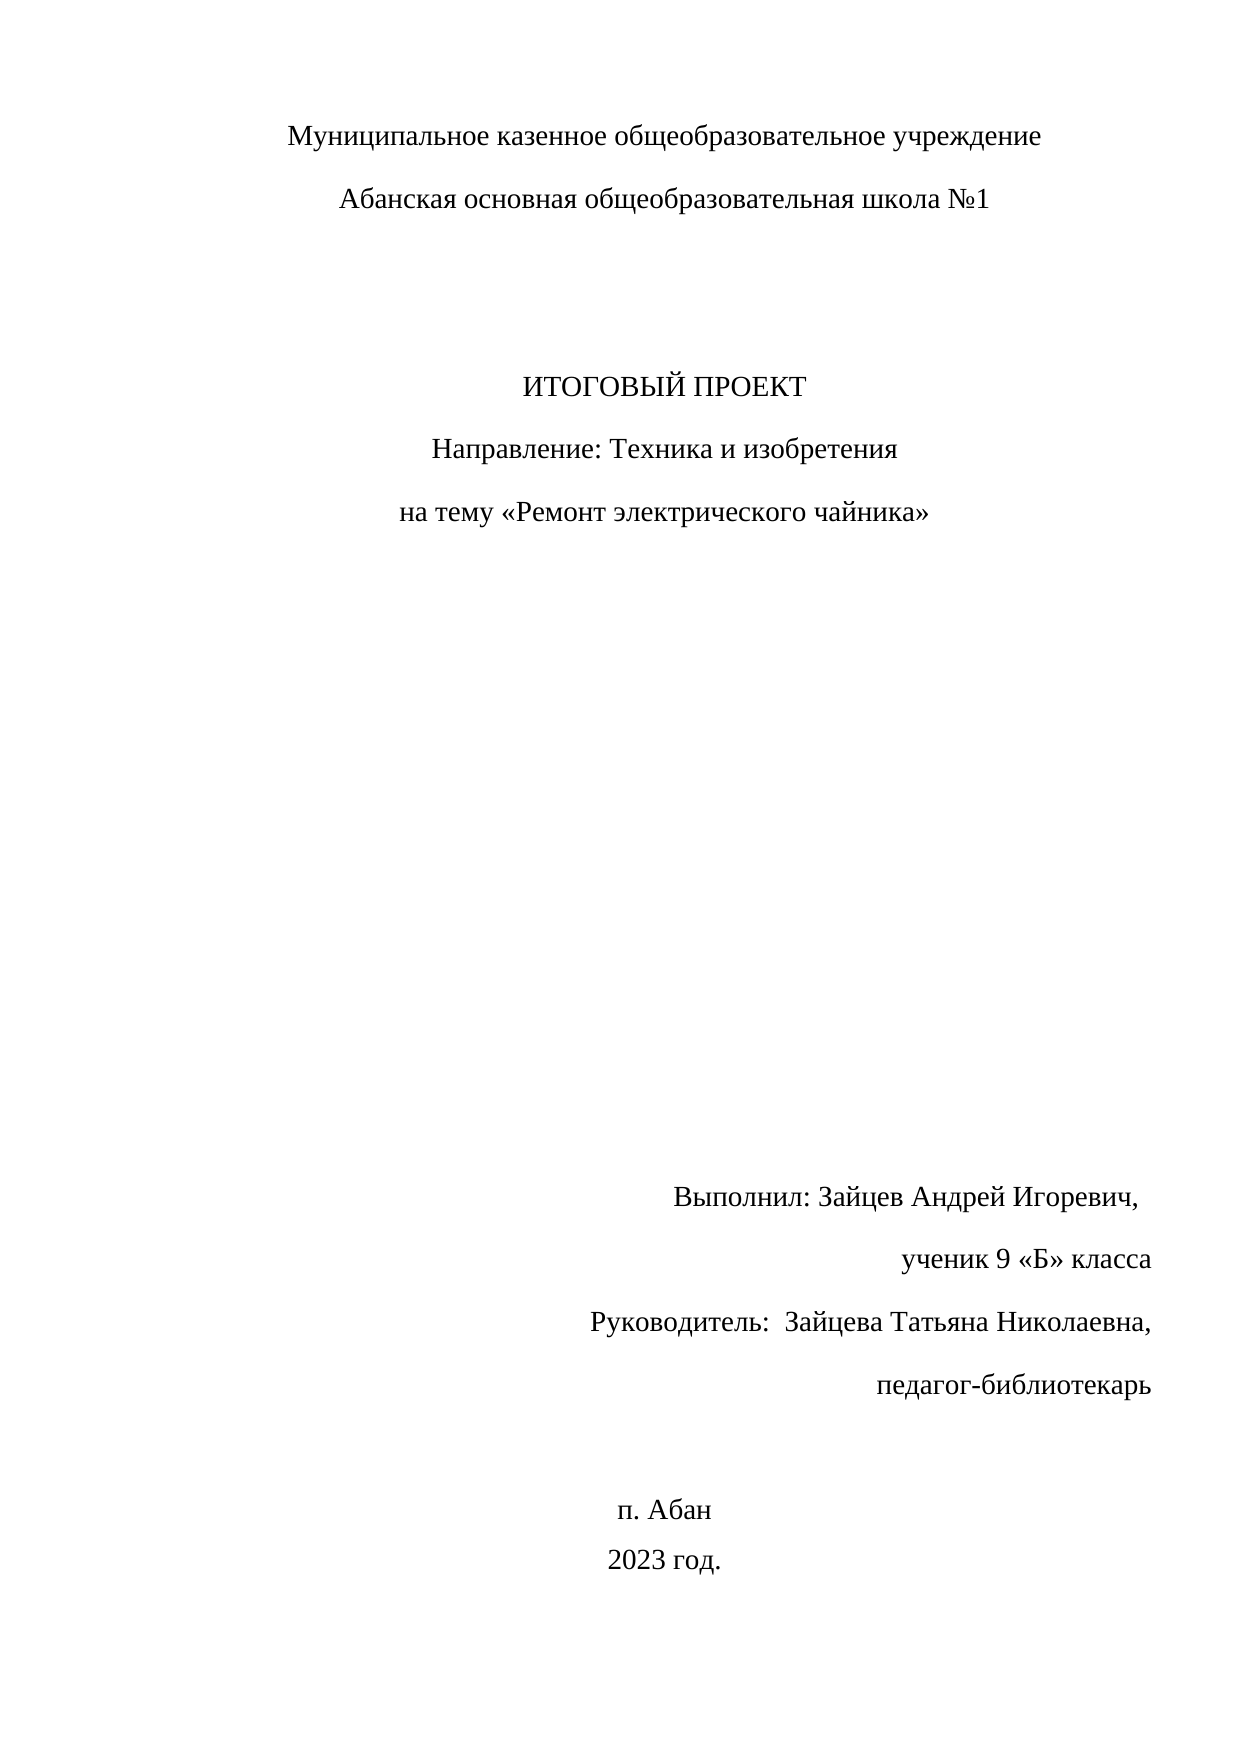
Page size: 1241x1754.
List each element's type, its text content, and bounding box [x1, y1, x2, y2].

text ученик 9 «Б» класса [177, 1241, 1152, 1275]
text Муниципальное казенное общеобразовательное учреждение [177, 118, 1152, 152]
text п. Абан [177, 1492, 1152, 1526]
text Руководитель: Зайцева Татьяна Николаевна, [177, 1304, 1152, 1338]
text Выполнил: Зайцев Андрей Игоревич, [177, 1179, 1152, 1212]
text 2023 год. [177, 1542, 1152, 1576]
text педагог-библиотекарь [552, 1367, 1152, 1400]
text Направление: Техника и изобретения [177, 432, 1152, 465]
text ИТОГОВЫЙ ПРОЕКТ [177, 369, 1152, 402]
text на тему «Ремонт электрического чайника» [177, 494, 1152, 528]
text Абанская основная общеобразовательная школа №1 [177, 181, 1152, 214]
